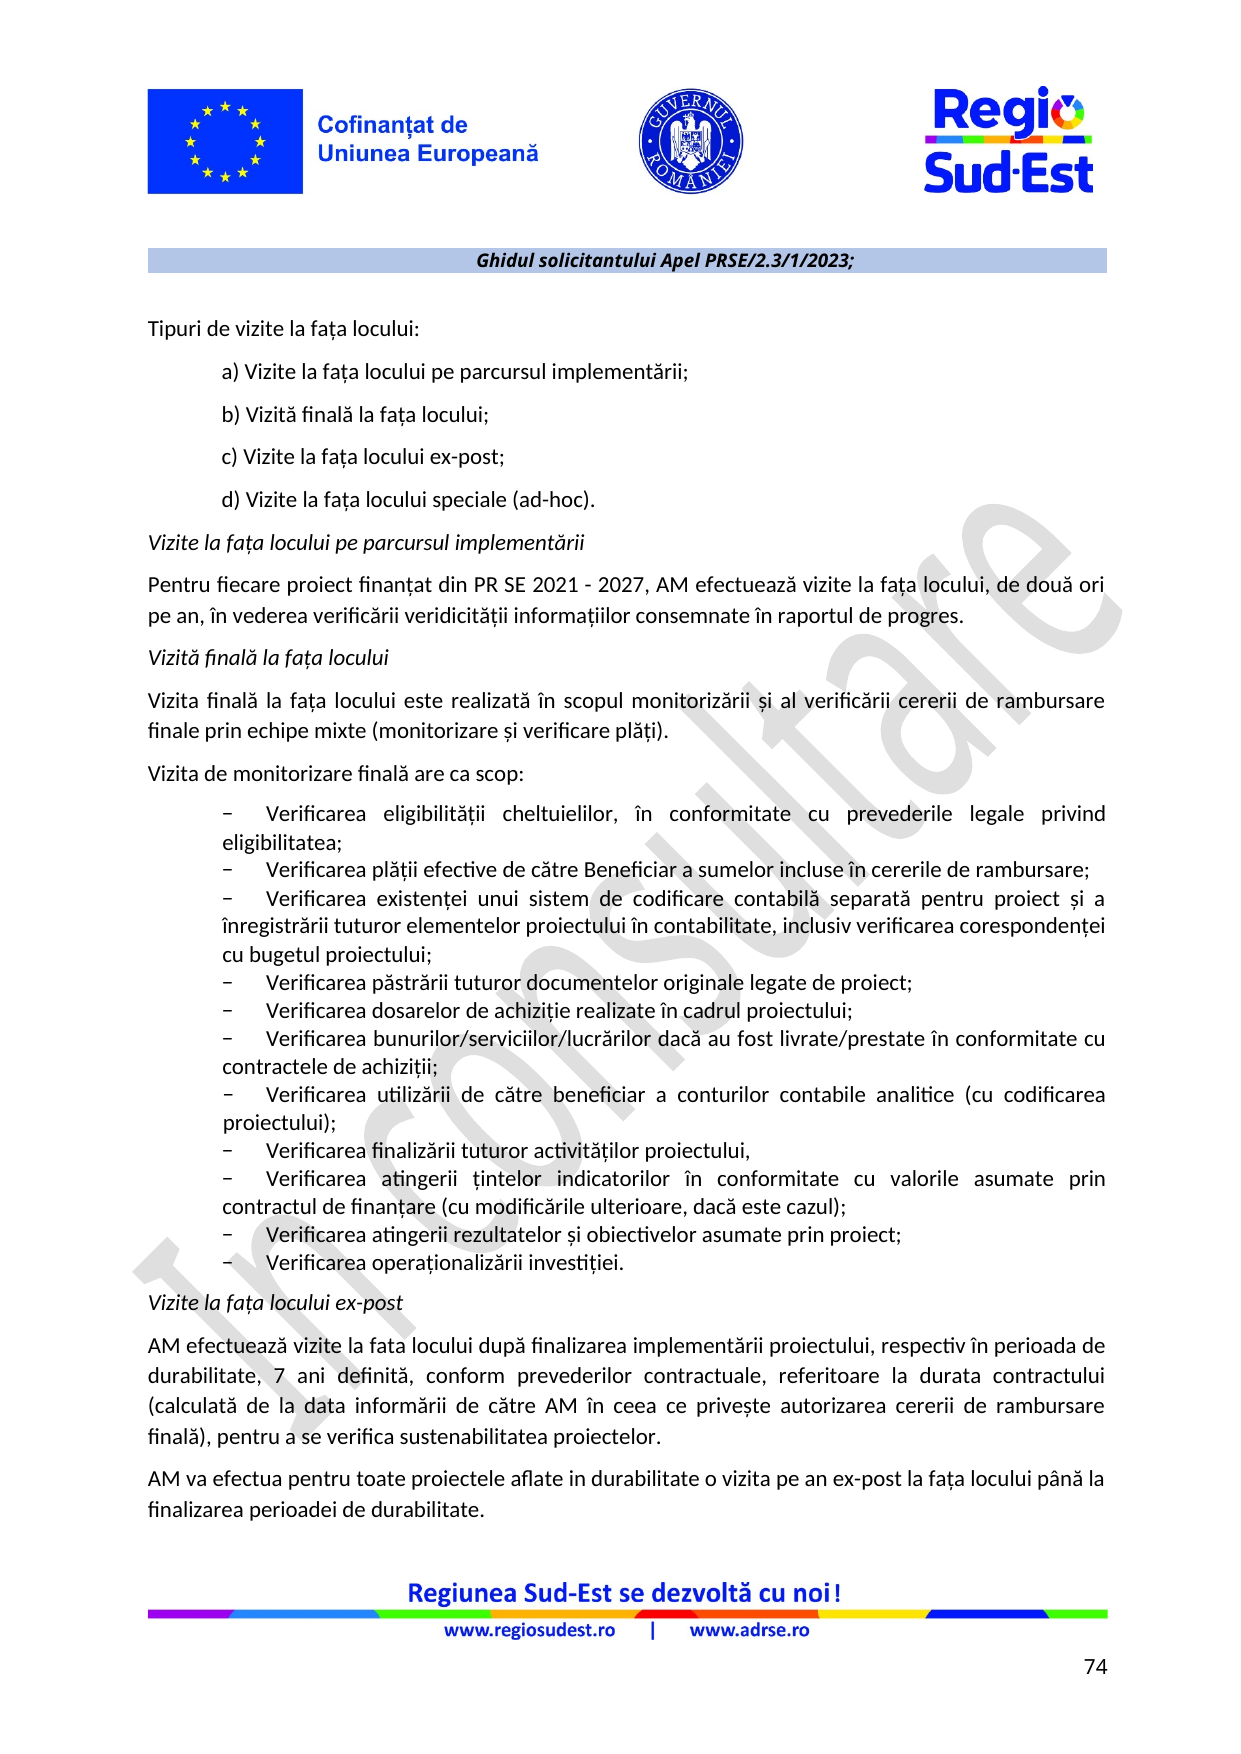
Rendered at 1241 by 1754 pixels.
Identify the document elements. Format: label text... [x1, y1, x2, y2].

list Verificarea atingerii țintelor indicatorilor în conformitate cu valorile asumate prin contractul de finanțare (cu modificările ulterioare, dacă este cazul); [222, 1164, 1107, 1220]
list Verificarea bunurilor/serviciilor/lucrărilor dacă au fost livrate/prestate în conformitate cu contractele de achiziții; [222, 1024, 1107, 1080]
text Vizita de monitorizare finală are ca scop: [148, 759, 1107, 787]
text a) Vizite la fața locului pe parcursul implementării; [221, 357, 1107, 385]
list Verificarea păstrării tuturor documentelor originale legate de proiect; [222, 968, 1107, 996]
list Verificarea finalizării tuturor activităților proiectului, [222, 1136, 1107, 1164]
list Verificarea utilizării de către beneficiar a conturilor contabile analitice (cu codificarea proiectului); [222, 1080, 1107, 1136]
text Vizită finală la fața locului [148, 643, 1107, 671]
text Pentru fiecare proiect finanțat din PR SE 2021 - 2027, AM efectuează vizite la fața locului, de două ori pe an, în vederea verificării veridicității informațiilor consemnate în raportul de progres. [148, 571, 1107, 629]
text c) Vizite la fața locului ex-post; [221, 442, 1107, 470]
list Verificarea dosarelor de achiziție realizate în cadrul proiectului; [222, 996, 1107, 1024]
list Verificarea plății efective de către Beneficiar a sumelor incluse în cererile de rambursare; [222, 856, 1107, 884]
text AM efectuează vizite la fata locului după finalizarea implementării proiectului, respectiv în perioada de durabilitate, 7 ani definită, conform prevederilor contractuale, referitoare la durata contractului (calculată de la data informării de către AM în ceea ce privește autorizarea cererii de rambursare finală), pentru a se verifica sustenabilitatea proiectelor. [148, 1331, 1107, 1450]
text AM va efectua pentru toate proiectele aflate in durabilitate o vizita pe an ex-post la fața locului până la finalizarea perioadei de durabilitate. [148, 1464, 1107, 1523]
list Verificarea eligibilității cheltuielilor, în conformitate cu prevederile legale privind eligibilitatea; [222, 799, 1107, 856]
text Tipuri de vizite la fața locului: [148, 314, 1107, 342]
text Vizite la fața locului ex-post [148, 1288, 1107, 1316]
list Verificarea atingerii rezultatelor și obiectivelor asumate prin proiect; [222, 1220, 1107, 1248]
text Vizite la fața locului pe parcursul implementării [148, 528, 1107, 556]
picture [147, 86, 1093, 195]
text Vizita finală la fața locului este realizată în scopul monitorizării și al verificării cererii de rambursare finale prin echipe mixte (monitorizare și verificare plăți). [148, 686, 1107, 744]
list Verificarea existenței unui sistem de codificare contabilă separată pentru proiect și a înregistrării tuturor elementelor proiectului în contabilitate, inclusiv verificarea corespondenței cu bugetul proiectului; [222, 884, 1107, 968]
picture [147, 1582, 1108, 1640]
text d) Vizite la fața locului speciale (ad-hoc). [221, 485, 1107, 513]
list Verificarea operaționalizării investiției. [222, 1248, 1107, 1276]
text b) Vizită finală la fața locului; [221, 400, 1107, 428]
